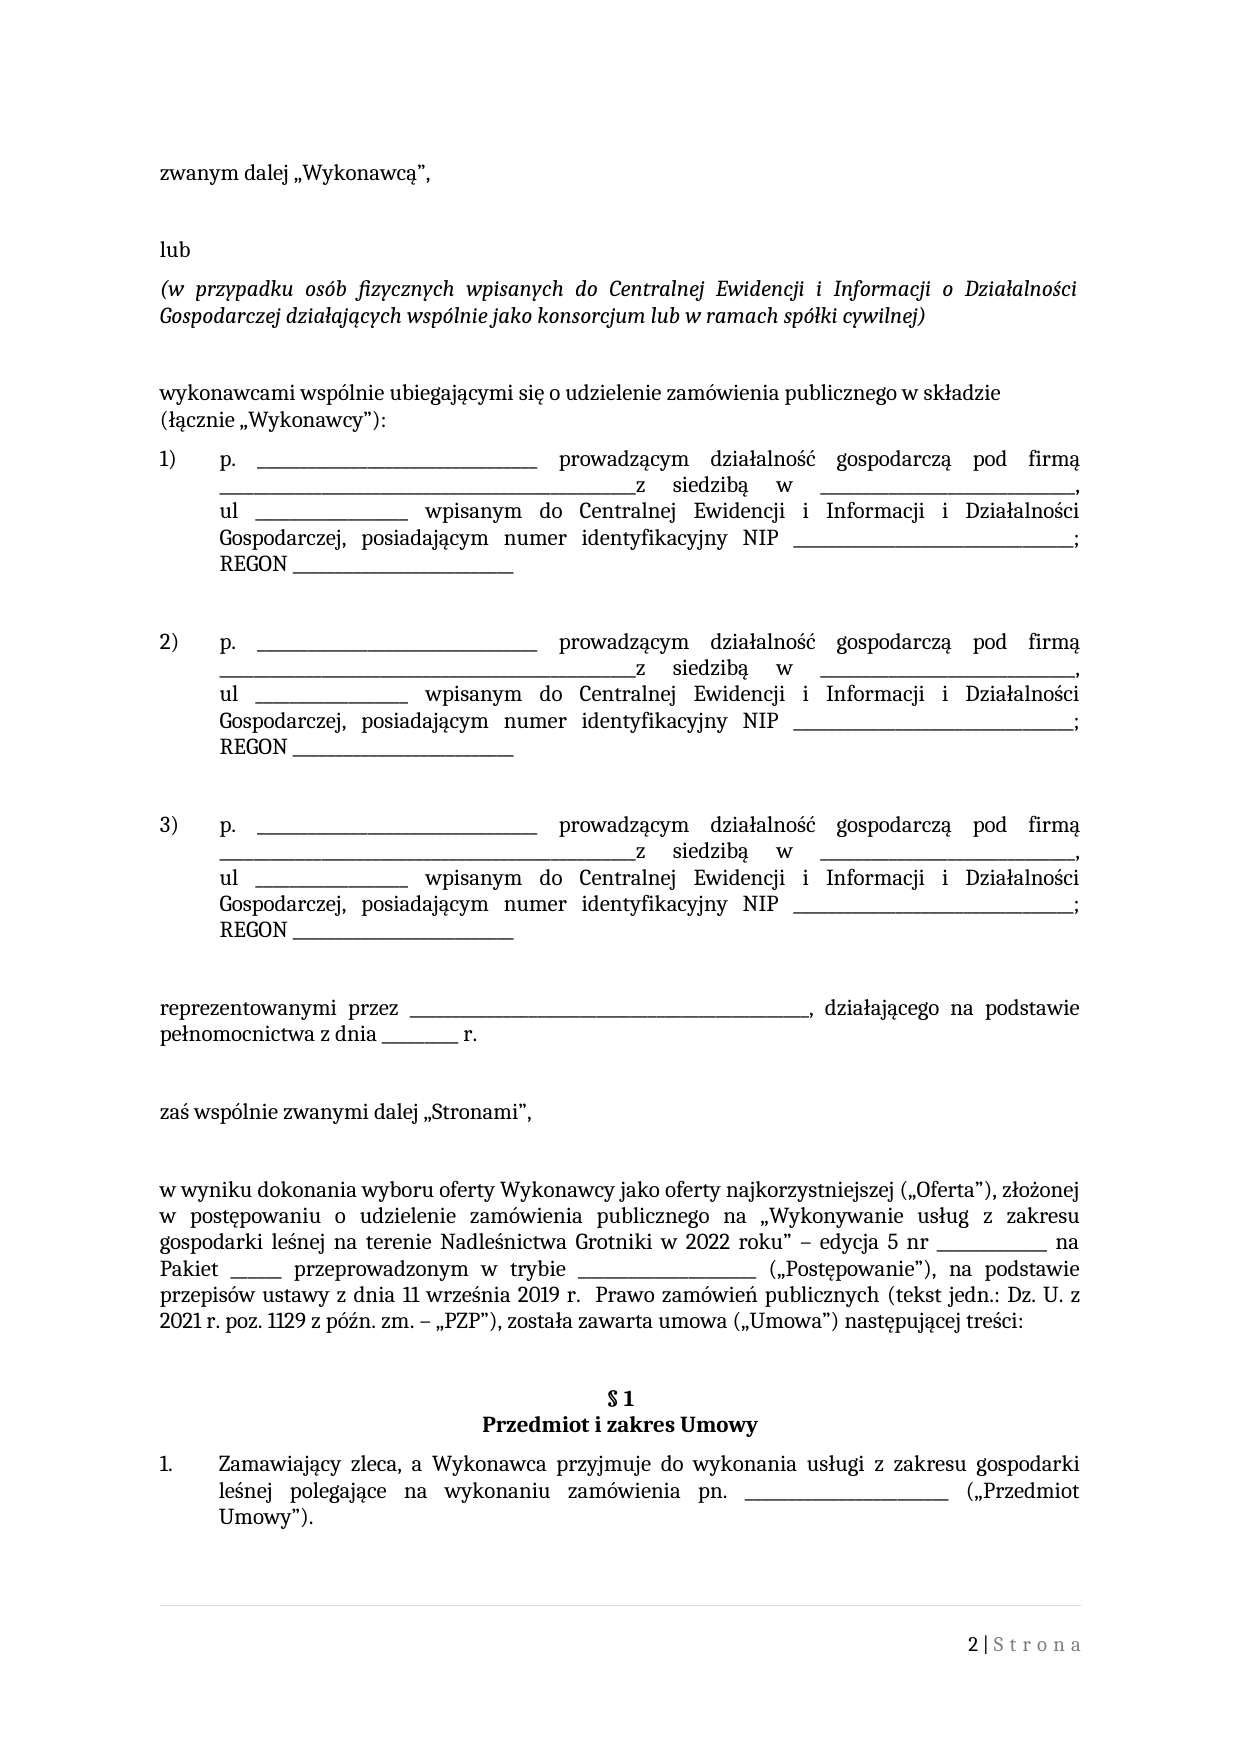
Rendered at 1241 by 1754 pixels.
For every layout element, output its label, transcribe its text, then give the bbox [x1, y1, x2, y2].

text zwanym dalej „Wykonawcą”, [159, 159, 1081, 186]
text zaś wspólnie zwanymi dalej „Stronami”, [159, 1099, 1081, 1125]
list Zamawiający zleca, a Wykonawca przyjmuje do wykonania usługi z zakresu gospodarki leśnej polegające na wykonaniu zamówienia pn. ________________________ („Przedmiot Umowy”). [159, 1451, 1081, 1530]
text 1) p. _________________________________ prowadzącym działalność gospodarczą pod firmą _________________________________________________z siedzibą w ______________________________, ul __________________ wpisanym do Centralnej Ewidencji i Informacji i Działalności Gospodarczej, posiadającym numer identyfikacyjny NIP _________________________________; REGON __________________________ [159, 445, 1081, 577]
text reprezentowanymi przez _______________________________________________, działającego na podstawie pełnomocnictwa z dnia _________ r. [159, 995, 1081, 1047]
text w wyniku dokonania wyboru oferty Wykonawcy jako oferty najkorzystniejszej („Oferta”), złożonej w postępowaniu o udzielenie zamówienia publicznego na „Wykonywanie usług z zakresu gospodarki leśnej na terenie Nadleśnictwa Grotniki w 2022 roku” – edycja 5 nr _____________ na Pakiet ______ przeprowadzonym w trybie _____________________ („Postępowanie”), na podstawie przepisów ustawy z dnia 11 września 2019 r. Prawo zamówień publicznych (tekst jedn.: Dz. U. z 2021 r. poz. 1129 z późn. zm. – „PZP”), została zawarta umowa („Umowa”) następującej treści: [159, 1176, 1081, 1334]
text § 1 Przedmiot i zakres Umowy [159, 1386, 1081, 1439]
text 2) p. _________________________________ prowadzącym działalność gospodarczą pod firmą _________________________________________________z siedzibą w ______________________________, ul __________________ wpisanym do Centralnej Ewidencji i Informacji i Działalności Gospodarczej, posiadającym numer identyfikacyjny NIP _________________________________; REGON __________________________ [159, 628, 1081, 760]
text 3) p. _________________________________ prowadzącym działalność gospodarczą pod firmą _________________________________________________z siedzibą w ______________________________, ul __________________ wpisanym do Centralnej Ewidencji i Informacji i Działalności Gospodarczej, posiadającym numer identyfikacyjny NIP _________________________________; REGON __________________________ [159, 812, 1081, 943]
text wykonawcami wspólnie ubiegającymi się o udzielenie zamówienia publicznego w składzie (łącznie „Wykonawcy”): [159, 380, 1081, 433]
text lub [159, 237, 1081, 263]
text (w przypadku osób fizycznych wpisanych do Centralnej Ewidencji i Informacji o Działalności Gospodarczej działających wspólnie jako konsorcjum lub w ramach spółki cywilnej) [159, 276, 1081, 329]
